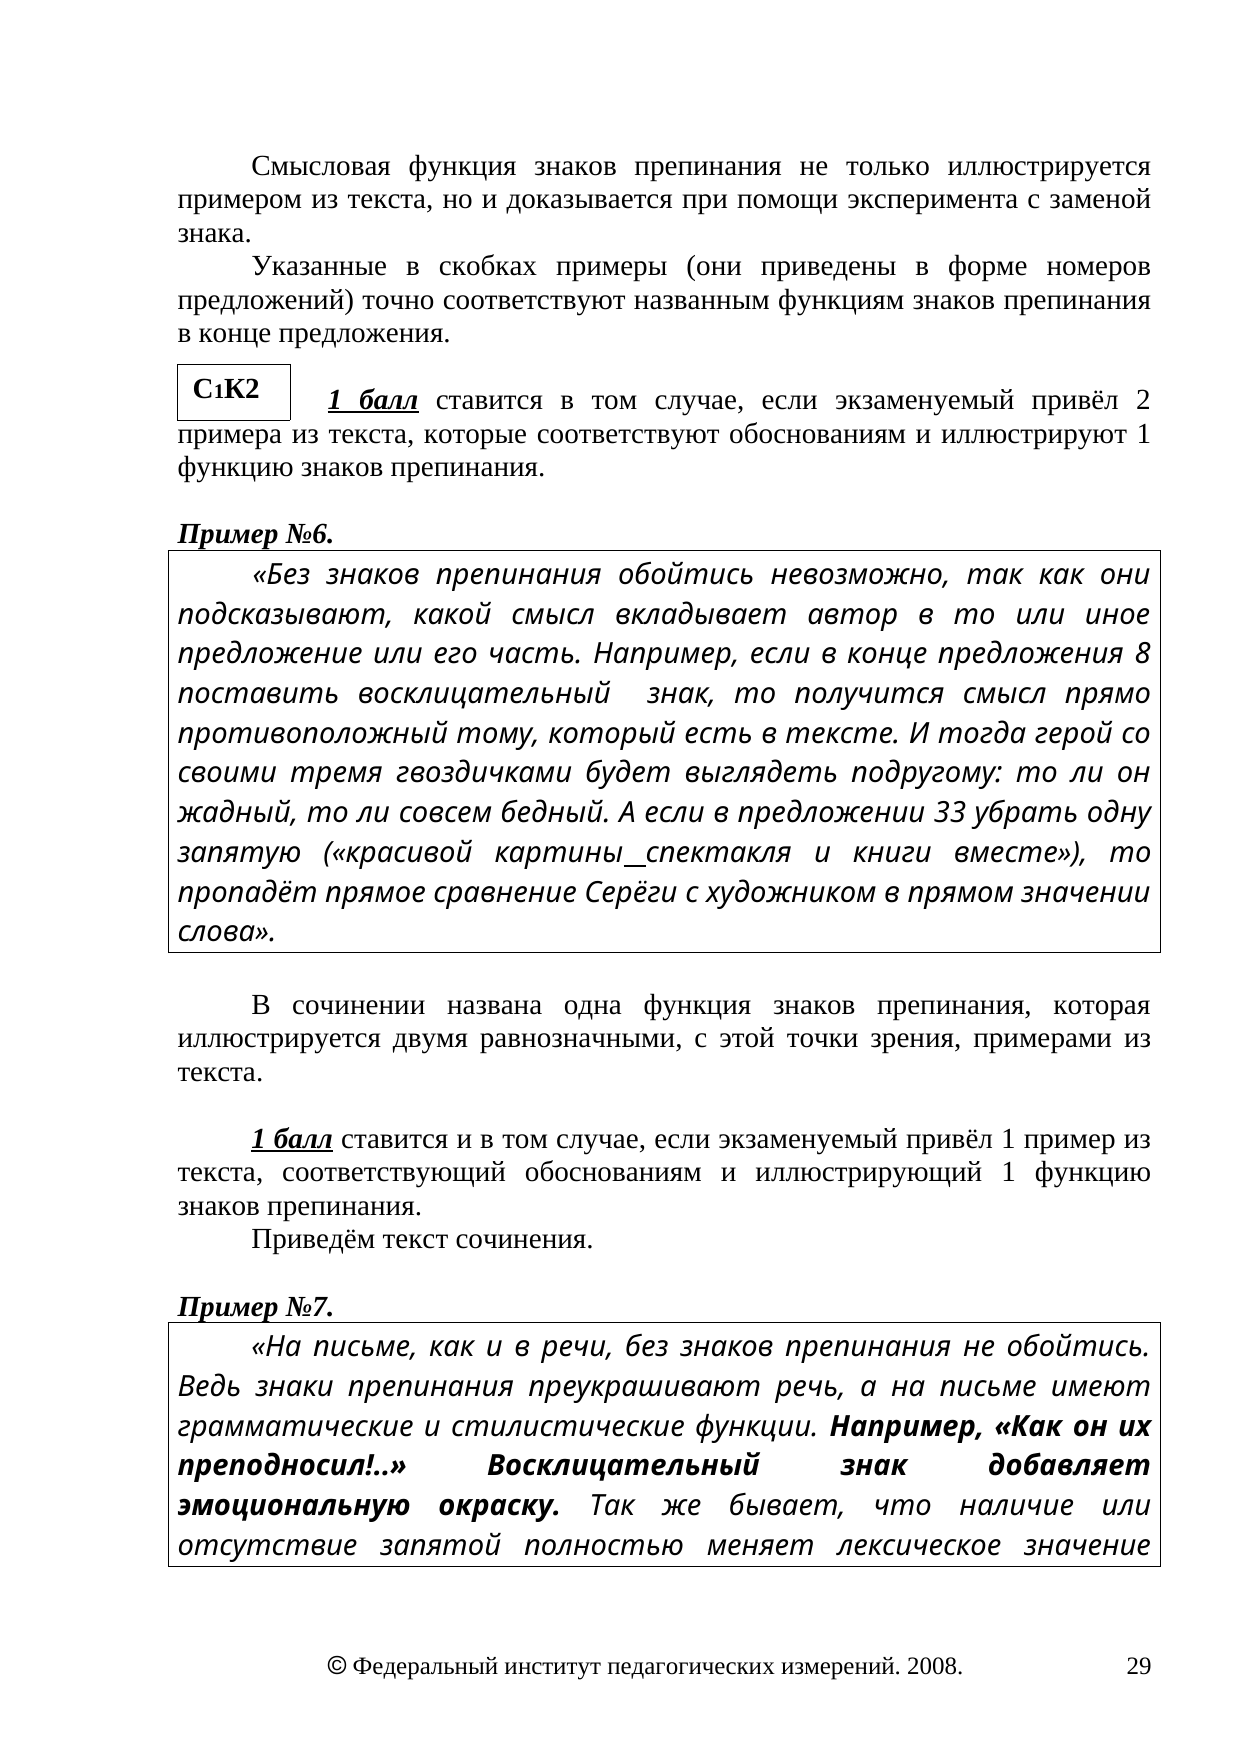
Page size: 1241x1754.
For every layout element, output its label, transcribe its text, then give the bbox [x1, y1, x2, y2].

text 1 балл ставится в том случае, если экзаменуемый привёл 2 примера из текста, которые соответствуют обоснованиям и иллюстрируют 1 функцию знаков препинания. [177, 382, 1152, 483]
text «Без знаков препинания обойтись невозможно, так как они подсказывают, какой смысл вкладывает автор в то или иное предложение или его часть. Например, если в конце предложения 8 поставить восклицательный знак, то получится смысл прямо противоположный тому, который есть в тексте. И тогда герой со своими тремя гвоздичками будет выглядеть подругому: то ли он жадный, то ли совсем бедный. А если в предложении 33 убрать одну запятую («красивой картины спектакля и книги вместе»), то пропадёт прямое сравнение Серёги с художником в прямом значении слова». [169, 551, 1160, 952]
text Смысловая функция знаков препинания не только иллюстрируется примером из текста, но и доказывается при помощи эксперимента с заменой знака. [177, 148, 1152, 248]
text Пример №6. [177, 517, 1152, 550]
text 1 балл ставится и в том случае, если экзаменуемый привёл 1 пример из текста, соответствующий обоснованиям и иллюстрирующий 1 функцию знаков препинания. [177, 1121, 1152, 1222]
text В сочинении названа одна функция знаков препинания, которая иллюстрируется двумя равнозначными, с этой точки зрения, примерами из текста. [177, 987, 1152, 1087]
text Указанные в скобках примеры (они приведены в форме номеров предложений) точно соответствуют названным функциям знаков препинания в конце предложения. [177, 248, 1152, 349]
text Пример №7. [177, 1289, 1152, 1322]
text Приведём текст сочинения. [177, 1222, 1152, 1255]
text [169, 1323, 1160, 1566]
